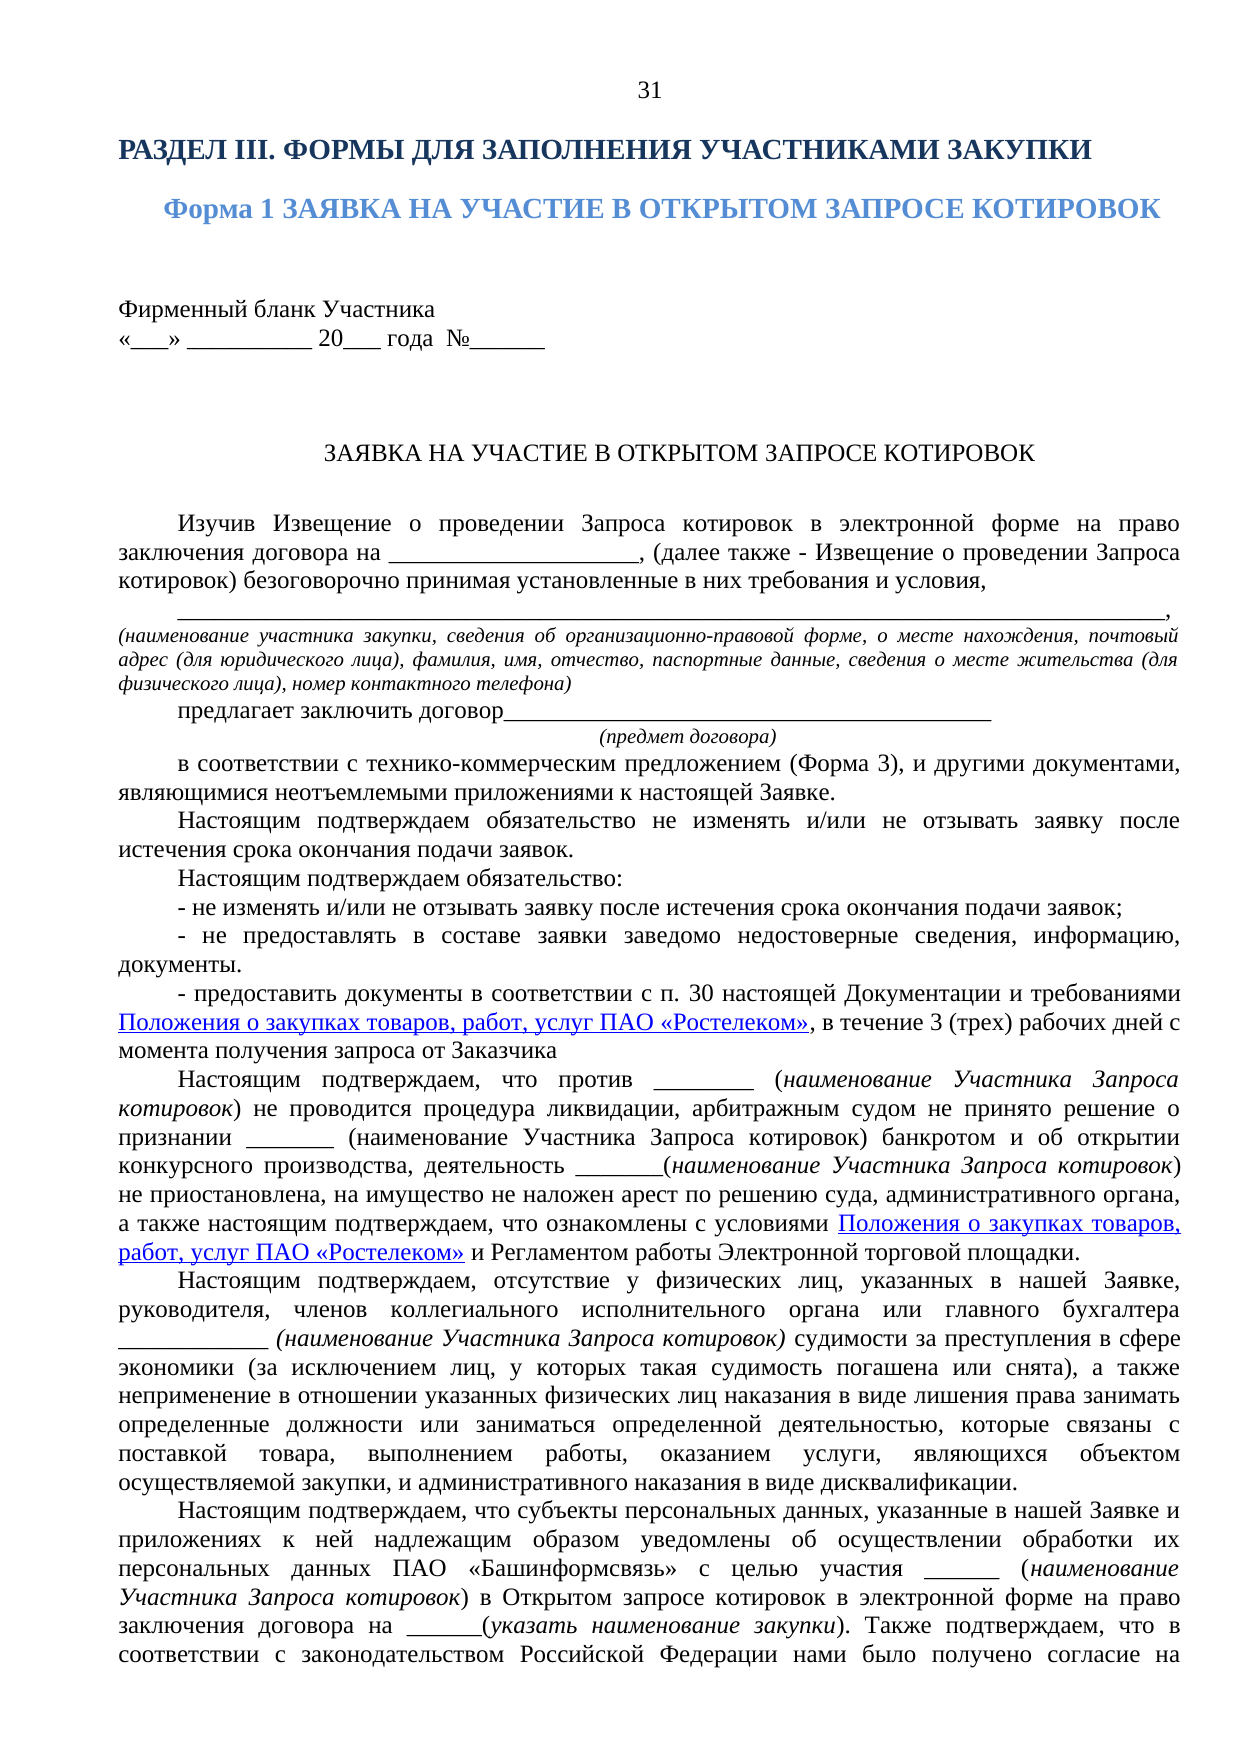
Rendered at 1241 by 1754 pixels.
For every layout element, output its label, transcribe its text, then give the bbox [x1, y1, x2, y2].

text РАЗДЕЛ III. ФОРМЫ ДЛЯ ЗАПОЛНЕНИЯ УЧАСТНИКАМИ ЗАКУПКИ [118, 132, 1181, 166]
text _______________________________________________________________________________, (наименование участника закупки, сведения об организационно-правовой форме, о месте нахождения, почтовый адрес (для юридического лица), фамилия, имя, отчество, паспортные данные, сведения о месте жительства (для физического лица), номер контактного телефона) [118, 594, 1181, 695]
text в соответствии с технико-коммерческим предложением (Форма 3), и другими документами, являющимися неотъемлемыми приложениями к настоящей Заявке. [118, 748, 1181, 805]
text ЗАЯВКА НА УЧАСТИЕ В ОТКРЫТОМ ЗАПРОСЕ КОТИРОВОК [118, 438, 1181, 467]
text - не предоставлять в составе заявки заведомо недостоверные сведения, информацию, документы. [118, 920, 1181, 978]
text (предмет договора) [118, 724, 1181, 748]
text Настоящим подтверждаем обязательство не изменять и/или не отзывать заявку после истечения срока окончания подачи заявок. [118, 805, 1181, 863]
text Форма 1 ЗАЯВКА НА УЧАСТИЕ В ОТКРЫТОМ ЗАПРОСЕ КОТИРОВОК [163, 191, 1181, 224]
text «___» __________ 20___ года №______ [118, 323, 1181, 352]
text Настоящим подтверждаем обязательство: [118, 863, 1181, 892]
text - предоставить документы в соответствии с п. 30 настоящей Документации и требованиями Положения о закупках товаров, работ, услуг ПАО «Ростелеком», в течение 3 (трех) рабочих дней с момента получения запроса от Заказчика [118, 978, 1181, 1064]
text предлагает заключить договор_______________________________________ [118, 695, 1181, 724]
text - не изменять и/или не отзывать заявку после истечения срока окончания подачи заявок; [118, 892, 1181, 920]
text Настоящим подтверждаем, отсутствие у физических лиц, указанных в нашей Заявке, руководителя, членов коллегиального исполнительного органа или главного бухгалтера ____________ (наименование Участника Запроса котировок) судимости за преступления в сфере экономики (за исключением лиц, у которых такая судимость погашена или снята), а также неприменение в отношении указанных физических лиц наказания в виде лишения права занимать определенные должности или заниматься определенной деятельностью, которые связаны с поставкой товара, выполнением работы, оказанием услуги, являющихся объектом осуществляемой закупки, и административного наказания в виде дисквалификации. [118, 1265, 1181, 1495]
text Настоящим подтверждаем, что против ________ (наименование Участника Запроса котировок) не проводится процедура ликвидации, арбитражным судом не принято решение о признании _______ (наименование Участника Запроса котировок) банкротом и об открытии конкурсного производства, деятельность _______(наименование Участника Запроса котировок) не приостановлена, на имущество не наложен арест по решению суда, административного органа, а также настоящим подтверждаем, что ознакомлены с условиями Положения о закупках товаров, работ, услуг ПАО «Ростелеком» и Регламентом работы Электронной торговой площадки. [118, 1064, 1181, 1265]
text Фирменный бланк Участника [118, 294, 1181, 323]
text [118, 1495, 1181, 1668]
text Изучив Извещение о проведении Запроса котировок в электронной форме на право заключения договора на ____________________, (далее также - Извещение о проведении Запроса котировок) безоговорочно принимая установленные в них требования и условия, [118, 508, 1181, 594]
